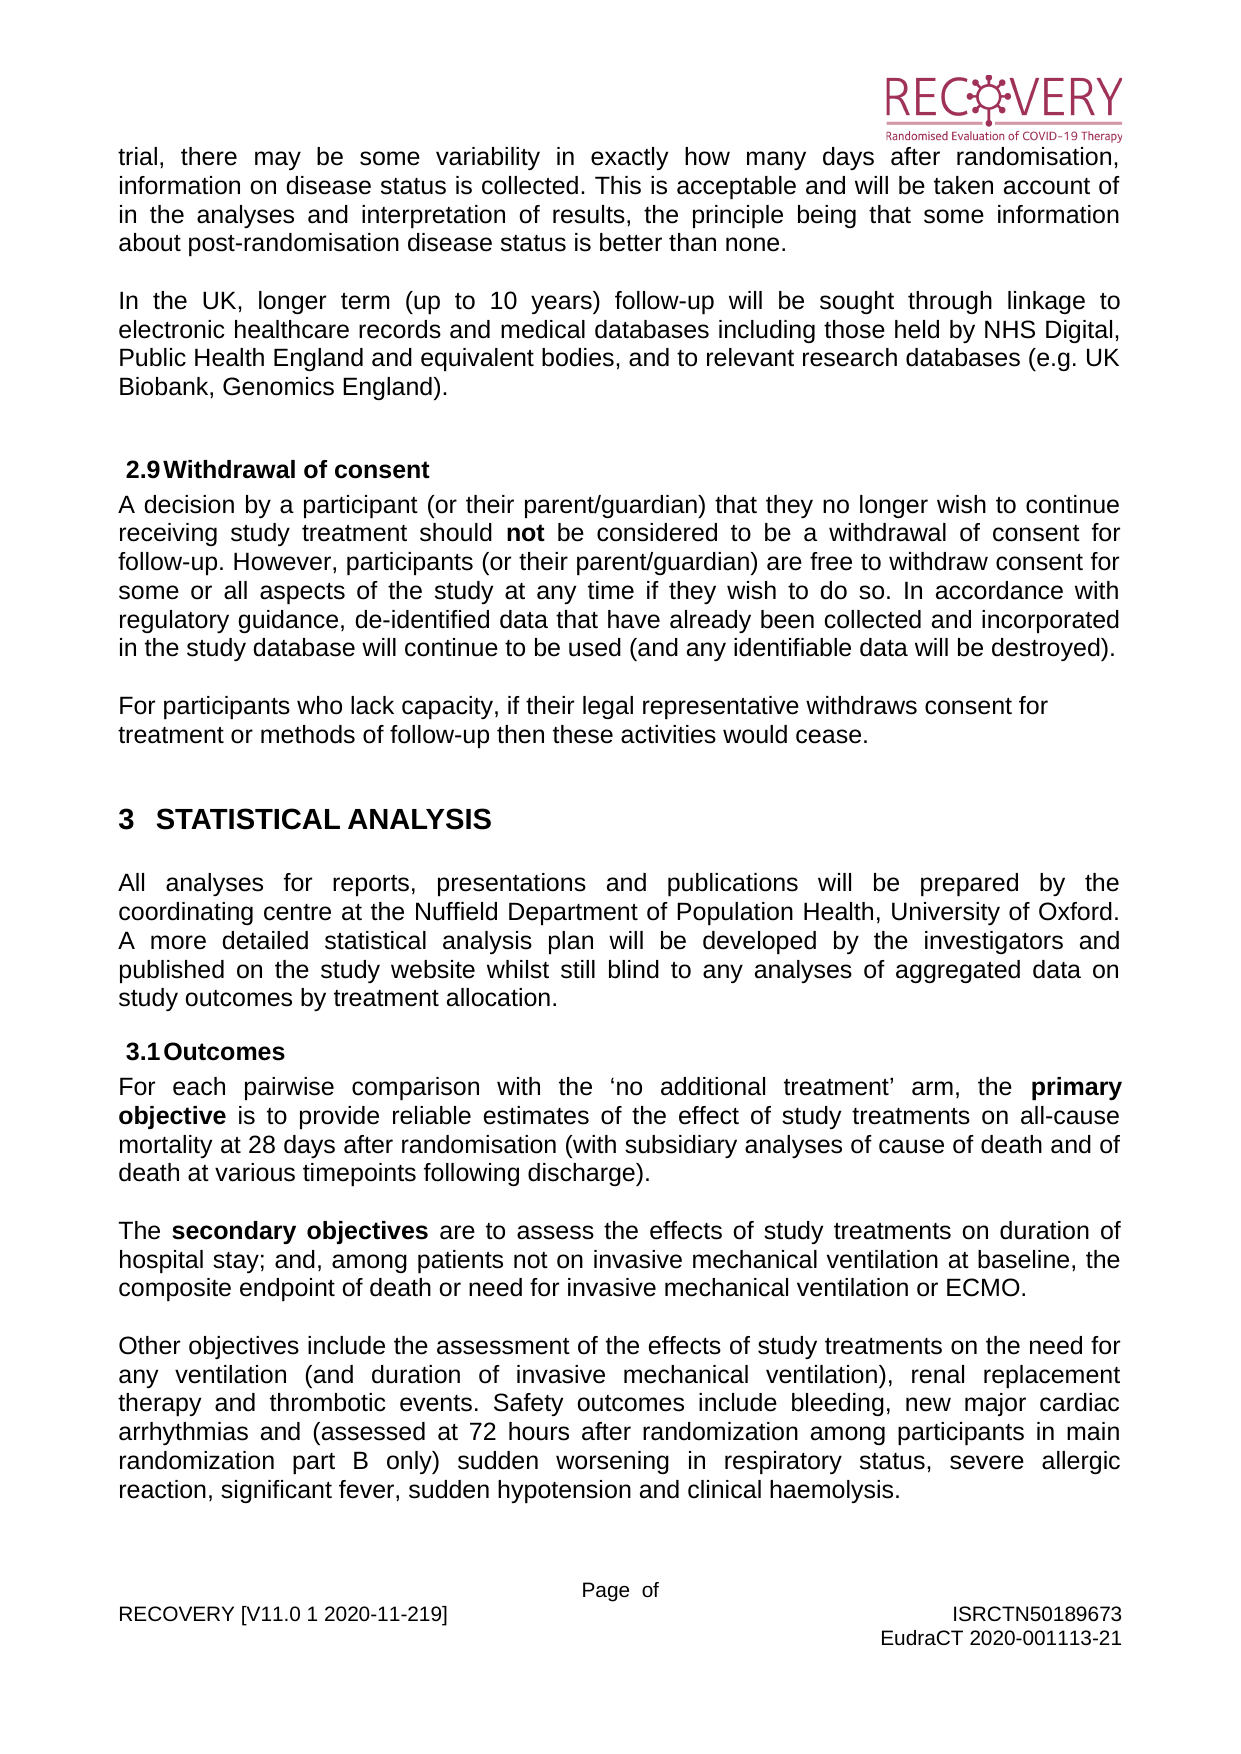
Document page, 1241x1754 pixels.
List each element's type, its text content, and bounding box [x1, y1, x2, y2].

subtitle Outcomes [126, 1037, 1122, 1066]
subtitle Statistical analysis [118, 802, 1122, 836]
text All analyses for reports, presentations and publications will be prepared by the coordinating centre at the Nuffield Department of Population Health, University of Oxford. A more detailed statistical analysis plan will be developed by the investigators and published on the study website whilst still blind to any analyses of aggregated data on study outcomes by treatment allocation. [118, 868, 1122, 1012]
text The secondary objectives are to assess the effects of study treatments on duration of hospital stay; and, among patients not on invasive mechanical ventilation at baseline, the composite endpoint of death or need for invasive mechanical ventilation or ECMO. [118, 1216, 1122, 1302]
picture [886, 75, 1123, 143]
subtitle Withdrawal of consent [126, 455, 1122, 483]
text Other objectives include the assessment of the effects of study treatments on the need for any ventilation (and duration of invasive mechanical ventilation), renal replacement therapy and thrombotic events. Safety outcomes include bleeding, new major cardiac arrhythmias and (assessed at 72 hours after randomization among participants in main randomization part B only) sudden worsening in respiratory status, severe allergic reaction, significant fever, sudden hypotension and clinical haemolysis. [118, 1331, 1122, 1503]
text In the UK, longer term (up to 10 years) follow-up will be sought through linkage to electronic healthcare records and medical databases including those held by NHS Digital, Public Health England and equivalent bodies, and to relevant research databases (e.g. UK Biobank, Genomics England). [118, 286, 1122, 401]
text For each pairwise comparison with the ‘no additional treatment’ arm, the primary objective is to provide reliable estimates of the effect of study treatments on all-cause mortality at 28 days after randomisation (with subsidiary analyses of cause of death and of death at various timepoints following discharge). [118, 1072, 1122, 1187]
text A decision by a participant (or their parent/guardian) that they no longer wish to continue receiving study treatment should not be considered to be a withdrawal of consent for follow-up. However, participants (or their parent/guardian) are free to withdraw consent for some or all aspects of the study at any time if they wish to do so. In accordance with regulatory guidance, de-identified data that have already been collected and incorporated in the study database will continue to be used (and any identifiable data will be destroyed). [118, 490, 1122, 662]
text For participants who lack capacity, if their legal representative withdraws consent for treatment or methods of follow-up then these activities would cease. [118, 691, 1122, 748]
